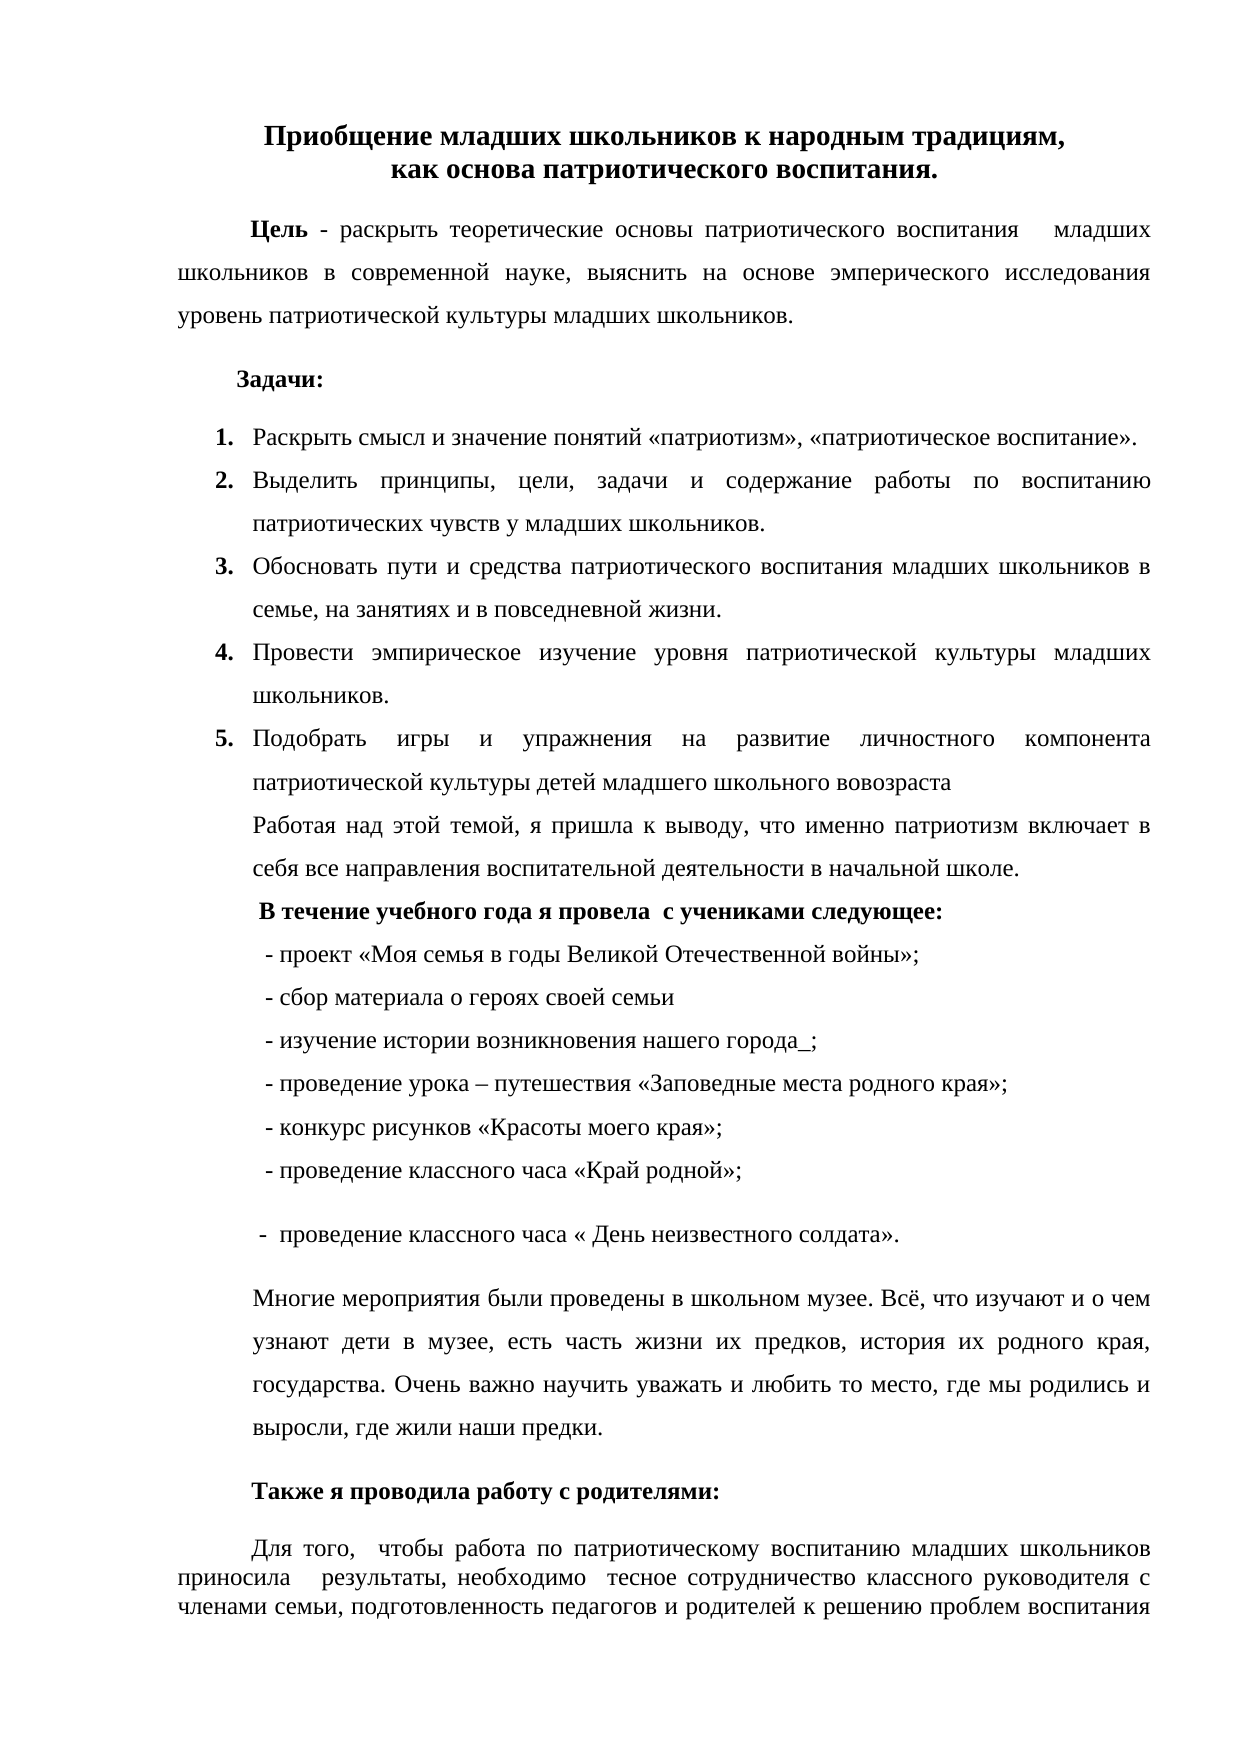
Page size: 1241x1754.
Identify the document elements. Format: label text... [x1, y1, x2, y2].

list В течение учебного года я провела с учениками следующее: [252, 896, 1152, 925]
list Выделить принципы, цели, задачи и содержание работы по воспитанию патриотических чувств у младших школьников. [215, 465, 1152, 537]
text Задачи: [177, 364, 1152, 393]
list - проект «Моя семья в годы Великой Отечественной войны»; [252, 939, 1152, 968]
text Также я проводила работу с родителями: [177, 1476, 1152, 1505]
text - проведение классного часа « День неизвестного солдата». [252, 1219, 1152, 1247]
list Провести эмпирическое изучение уровня патриотической культуры младших школьников. [215, 637, 1152, 709]
text Приобщение младших школьников к народным традициям, [177, 118, 1152, 152]
list Подобрать игры и упражнения на развитие личностного компонента патриотической культуры детей младшего школьного вовозраста [215, 723, 1152, 795]
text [177, 1533, 1152, 1620]
list - проведение урока – путешествия «Заповедные места родного края»; [252, 1068, 1152, 1097]
list - изучение истории возникновения нашего города_; [252, 1025, 1152, 1054]
list Работая над этой темой, я пришла к выводу, что именно патриотизм включает в себя все направления воспитательной деятельности в начальной школе. [252, 810, 1152, 882]
text Многие мероприятия были проведены в школьном музее. Всё, что изучают и о чем узнают дети в музее, есть часть жизни их предков, история их родного края, государства. Очень важно научить уважать и любить то место, где мы родились и выросли, где жили наши предки. [252, 1283, 1152, 1441]
text Цель - раскрыть теоретические основы патриотического воспитания младших школьников в современной науке, выяснить на основе эмперического исследования уровень патриотической культуры младших школьников. [177, 214, 1152, 329]
text как основа патриотического воспитания. [177, 152, 1152, 185]
list Обосновать пути и средства патриотического воспитания младших школьников в семье, на занятиях и в повседневной жизни. [215, 551, 1152, 623]
list - сбор материала о героях своей семьи [252, 982, 1152, 1011]
list - проведение классного часа «Край родной»; [252, 1155, 1152, 1183]
list Раскрыть смысл и значение понятий «патриотизм», «патриотическое воспитание». [215, 422, 1152, 450]
list - конкурс рисунков «Красоты моего края»; [252, 1112, 1152, 1140]
